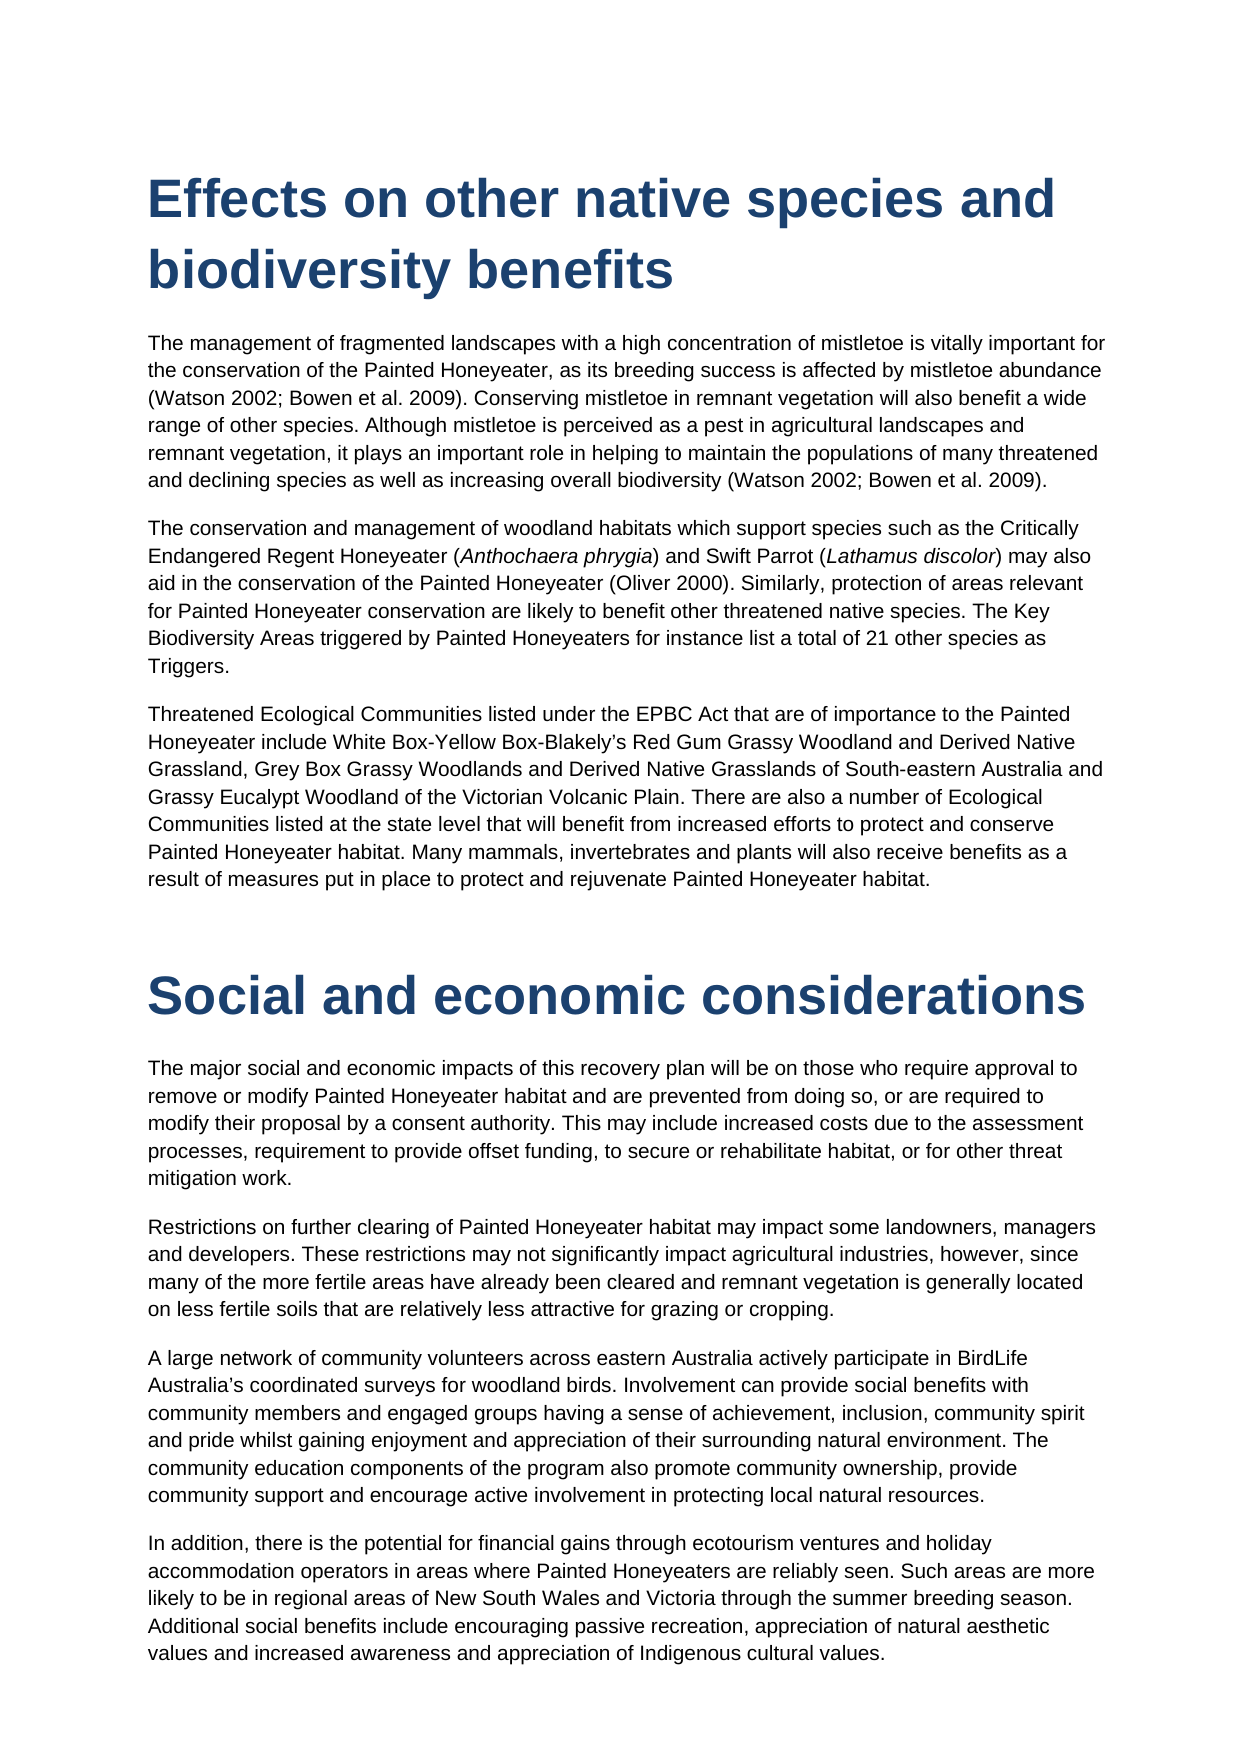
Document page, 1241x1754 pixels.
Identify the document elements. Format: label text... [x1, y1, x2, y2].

text Restrictions on further clearing of Painted Honeyeater habitat may impact some landowners, managers and developers. These restrictions may not significantly impact agricultural industries, however, since many of the more fertile areas have already been cleared and remnant vegetation is generally located on less fertile soils that are relatively less attractive for grazing or cropping. [148, 1214, 1107, 1321]
text A large network of community volunteers across eastern Australia actively participate in BirdLife Australia’s coordinated surveys for woodland birds. Involvement can provide social benefits with community members and engaged groups having a sense of achievement, inclusion, community spirit and pride whilst gaining enjoyment and appreciation of their surrounding natural environment. The community education components of the program also promote community ownership, provide community support and encourage active involvement in protecting local natural resources. [148, 1345, 1107, 1507]
text The conservation and management of woodland habitats which support species such as the Critically Endangered Regent Honeyeater (Anthochaera phrygia) and Swift Parrot (Lathamus discolor) may also aid in the conservation of the Painted Honeyeater (Oliver 2000). Similarly, protection of areas relevant for Painted Honeyeater conservation are likely to benefit other threatened native species. The Key Biodiversity Areas triggered by Painted Honeyeaters for instance list a total of 21 other species as Triggers. [148, 516, 1107, 678]
subtitle Social and economic considerations [148, 964, 1107, 1026]
text In addition, there is the potential for financial gains through ecotourism ventures and holiday accommodation operators in areas where Painted Honeyeaters are reliably seen. Such areas are more likely to be in regional areas of New South Wales and Victoria through the summer breeding season. Additional social benefits include encouraging passive recreation, appreciation of natural aesthetic values and increased awareness and appreciation of Indigenous cultural values. [148, 1531, 1107, 1665]
subtitle Effects on other native species and biodiversity benefits [148, 166, 1107, 300]
text Threatened Ecological Communities listed under the EPBC Act that are of importance to the Painted Honeyeater include White Box-Yellow Box-Blakely’s Red Gum Grassy Woodland and Derived Native Grassland, Grey Box Grassy Woodlands and Derived Native Grasslands of South-eastern Australia and Grassy Eucalypt Woodland of the Victorian Volcanic Plain. There are also a number of Ecological Communities listed at the state level that will benefit from increased efforts to protect and conserve Painted Honeyeater habitat. Many mammals, invertebrates and plants will also receive benefits as a result of measures put in place to protect and rejuvenate Painted Honeyeater habitat. [148, 702, 1107, 891]
text The management of fragmented landscapes with a high concentration of mistletoe is vitally important for the conservation of the Painted Honeyeater, as its breeding success is affected by mistletoe abundance (Watson 2002; Bowen et al. 2009). Conserving mistletoe in remnant vegetation will also benefit a wide range of other species. Although mistletoe is perceived as a pest in agricultural landscapes and remnant vegetation, it plays an important role in helping to maintain the populations of many threatened and declining species as well as increasing overall biodiversity (Watson 2002; Bowen et al. 2009). [148, 330, 1107, 492]
text The major social and economic impacts of this recovery plan will be on those who require approval to remove or modify Painted Honeyeater habitat and are prevented from doing so, or are required to modify their proposal by a consent authority. This may include increased costs due to the assessment processes, requirement to provide offset funding, to secure or rehabilitate habitat, or for other threat mitigation work. [148, 1056, 1107, 1190]
